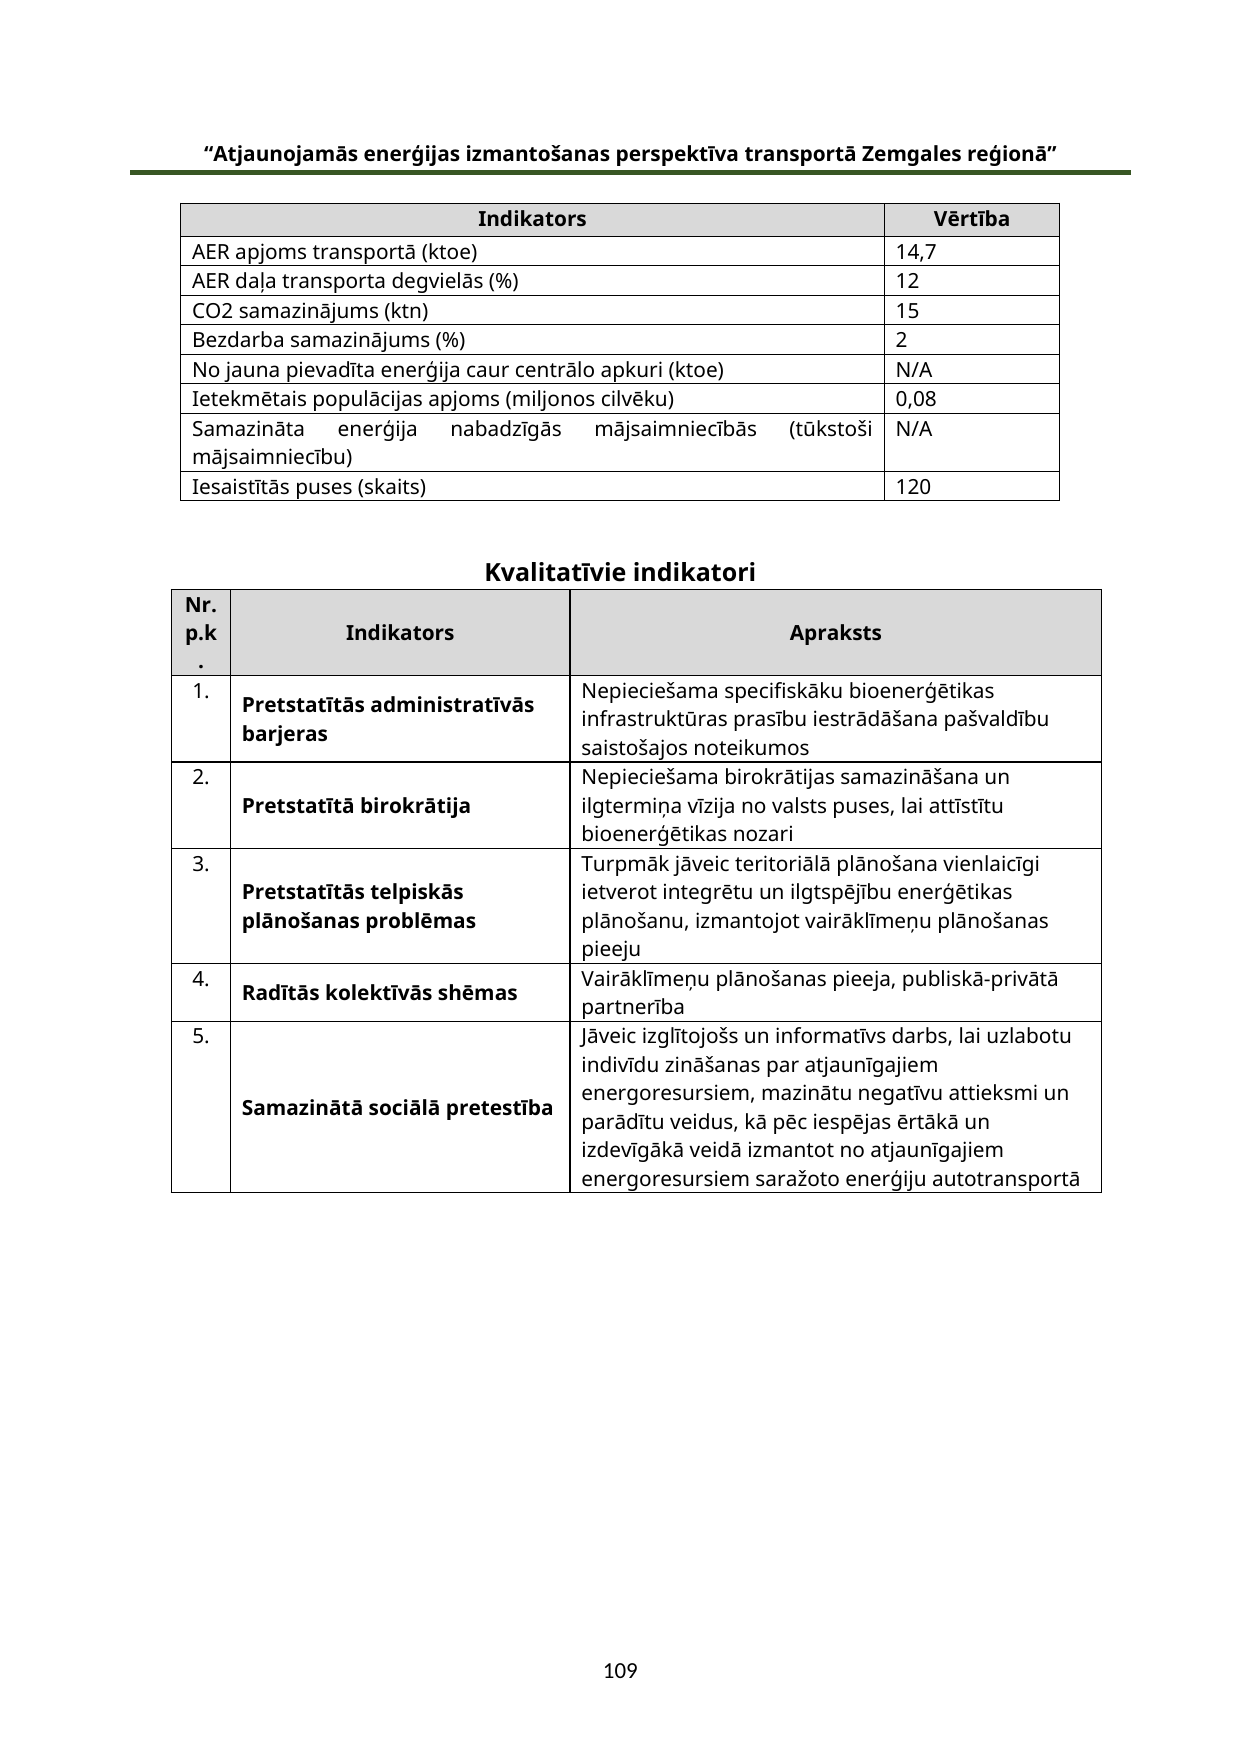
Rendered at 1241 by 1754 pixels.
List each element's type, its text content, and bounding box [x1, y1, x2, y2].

table_cell 15 [885, 296, 1059, 324]
table_cell Jāveic izglītojošs un informatīvs darbs, lai uzlabotu indivīdu zināšanas par atjaunīgajiem energoresursiem, mazinātu negatīvu attieksmi un parādītu veidus, kā pēc iespējas ērtākā un izdevīgākā veidā izmantot no atjaunīgajiem energoresursiem saražoto enerģiju autotransportā [571, 1022, 1101, 1192]
table_cell Bezdarba samazinājums (%) [181, 325, 884, 354]
table_cell 0,08 [885, 384, 1059, 413]
table_cell 3. [172, 849, 230, 963]
table_cell CO2 samazinājums (ktn) [181, 296, 884, 324]
table_cell Turpmāk jāveic teritoriālā plānošana vienlaicīgi ietverot integrētu un ilgtspējību enerģētikas plānošanu, izmantojot vairāklīmeņu plānošanas pieeju [571, 849, 1101, 963]
table_header Apraksts [571, 590, 1101, 675]
table_cell Ietekmētais populācijas apjoms (miljonos cilvēku) [181, 384, 884, 413]
table_cell Nepieciešama birokrātijas samazināšana un ilgtermiņa vīzija no valsts puses, lai attīstītu bioenerģētikas nozari [571, 763, 1101, 848]
table_cell 2 [885, 325, 1059, 354]
table_cell AER daļa transporta degvielās (%) [181, 266, 884, 295]
table_cell N/A [885, 414, 1059, 471]
table_cell N/A [885, 355, 1059, 383]
table_cell Iesaistītās puses (skaits) [181, 472, 884, 500]
table_cell AER apjoms transportā (ktoe) [181, 237, 884, 265]
table_cell Vairāklīmeņu plānošanas pieeja, publiskā-privātā partnerība [571, 964, 1101, 1021]
table_cell Pretstatītā birokrātija [231, 763, 569, 848]
table_cell 4. [172, 964, 230, 1021]
table_cell 5. [172, 1022, 230, 1192]
table_cell Pretstatītās administratīvās barjeras [231, 676, 569, 761]
table_cell 1. [172, 676, 230, 761]
table_cell No jauna pievadīta enerģija caur centrālo apkuri (ktoe) [181, 355, 884, 383]
table_header Indikators [181, 204, 884, 236]
table_cell Samazināta enerģija nabadzīgās mājsaimniecībās (tūkstoši mājsaimniecību) [181, 414, 884, 471]
table_header Vērtība [885, 204, 1059, 236]
table_header Indikators [231, 590, 569, 675]
table_header Nr. p.k. [172, 590, 230, 675]
table_cell Pretstatītās telpiskās plānošanas problēmas [231, 849, 569, 963]
table_cell 2. [172, 763, 230, 848]
table_cell 12 [885, 266, 1059, 295]
table_cell 120 [885, 472, 1059, 500]
text Kvalitatīvie indikatori [130, 555, 1110, 589]
table_cell Nepieciešama specifiskāku bioenerģētikas infrastruktūras prasību iestrādāšana pašvaldību saistošajos noteikumos [571, 676, 1101, 761]
table_cell Radītās kolektīvās shēmas [231, 964, 569, 1021]
table_cell 14,7 [885, 237, 1059, 265]
table_cell Samazinātā sociālā pretestība [231, 1022, 569, 1192]
